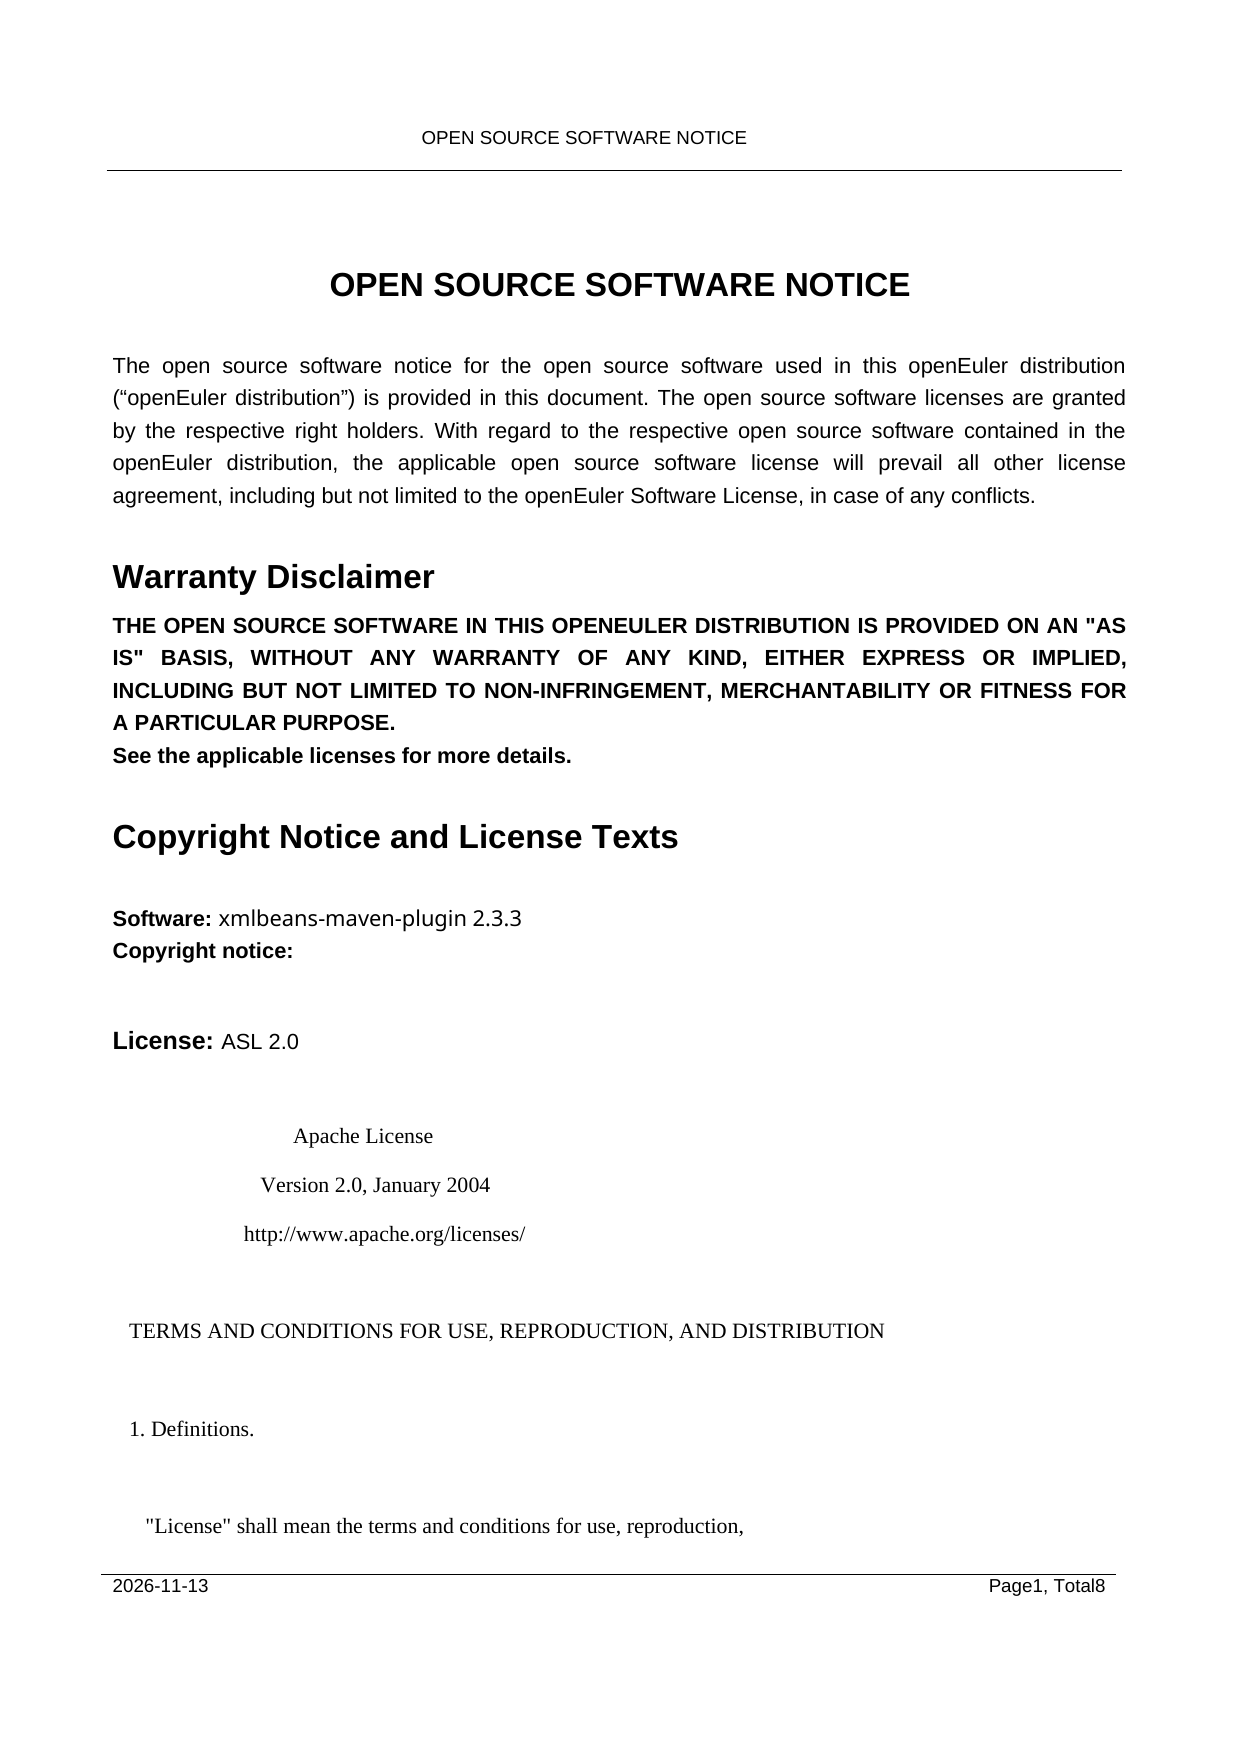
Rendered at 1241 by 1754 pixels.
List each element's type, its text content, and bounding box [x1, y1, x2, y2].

text Copyright notice: [112, 934, 1128, 966]
text The open source software notice for the open source software used in this openEuler distribution (“openEuler distribution”) is provided in this document. The open source software licenses are granted by the respective right holders. With regard to the respective open source software contained in the openEuler distribution, the applicable open source software license will prevail all other license agreement, including but not limited to the openEuler Software License, in case of any conflicts. [112, 349, 1128, 511]
text Warranty Disclaimer [112, 544, 1128, 609]
text THE OPEN SOURCE SOFTWARE IN THIS OPENEULER DISTRIBUTION IS PROVIDED ON AN "AS IS" BASIS, WITHOUT ANY WARRANTY OF ANY KIND, EITHER EXPRESS OR IMPLIED, INCLUDING BUT NOT LIMITED TO NON-INFRINGEMENT, MERCHANTABILITY OR FITNESS FOR A PARTICULAR PURPOSE. See the applicable licenses for more details. [112, 609, 1128, 771]
text Copyright Notice and License Texts [112, 804, 1128, 869]
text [112, 1071, 1128, 1542]
text License: ASL 2.0 [112, 1024, 1128, 1057]
text Software: xmlbeans-maven-plugin 2.3.3 [112, 901, 1128, 934]
text OPEN SOURCE SOFTWARE NOTICE [112, 251, 1128, 316]
